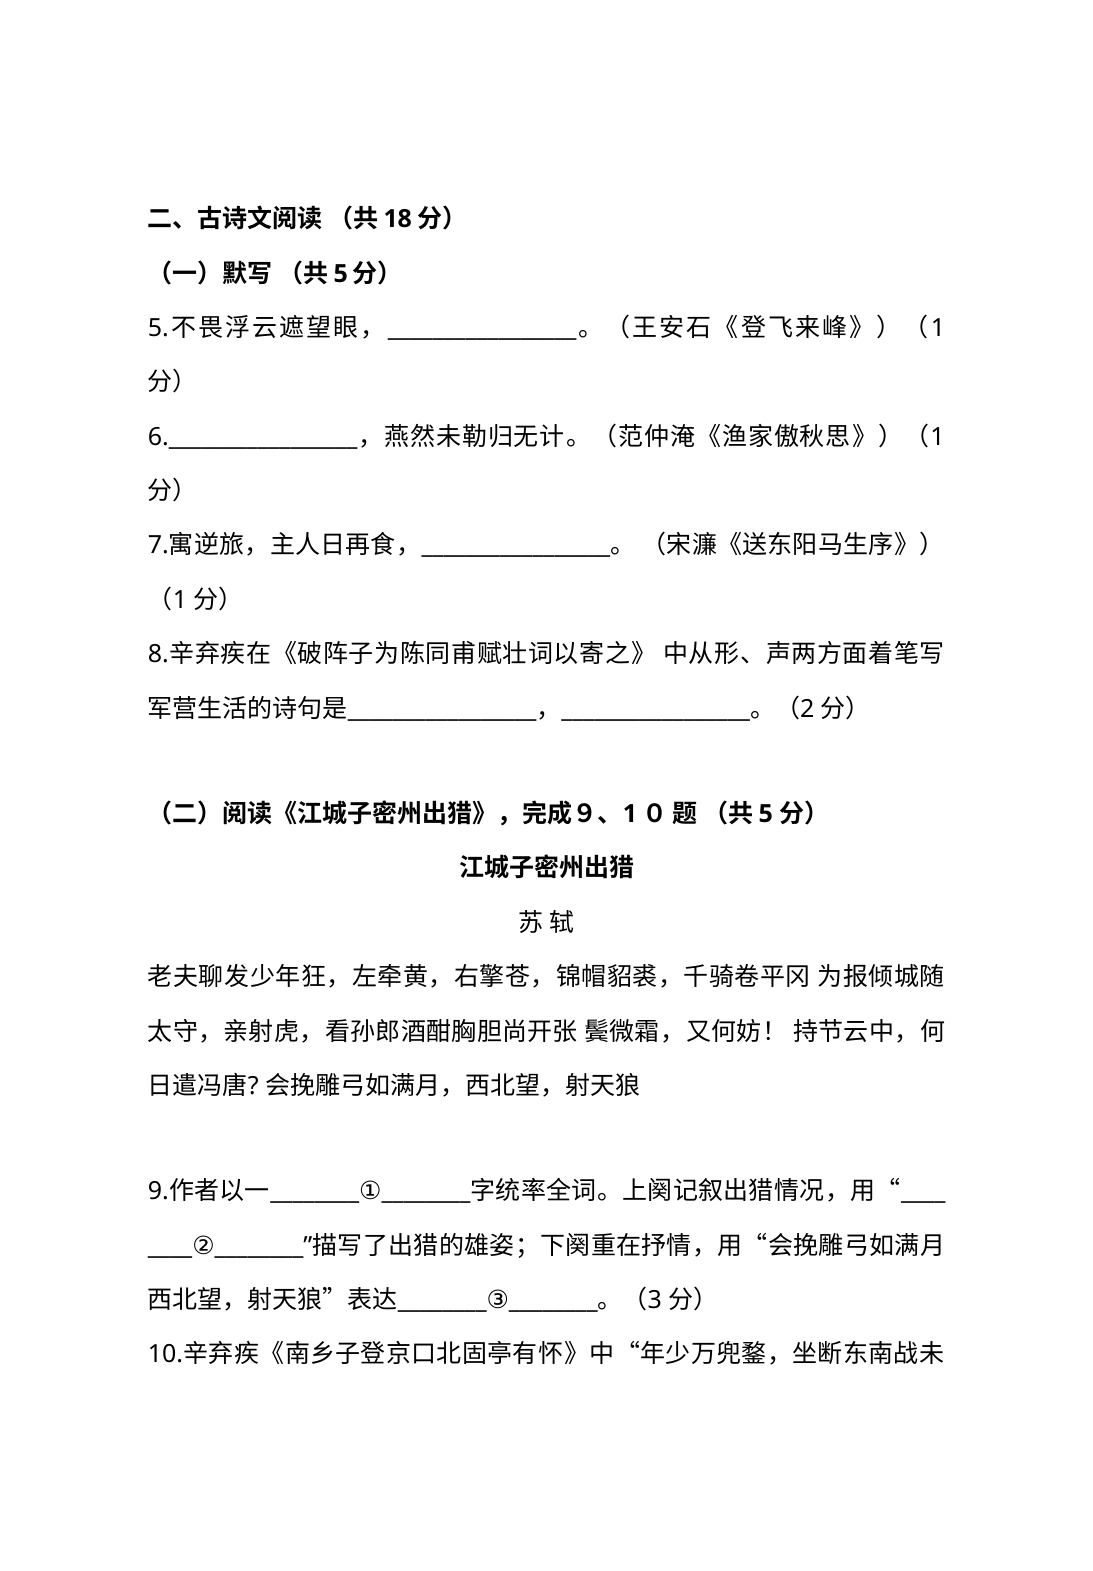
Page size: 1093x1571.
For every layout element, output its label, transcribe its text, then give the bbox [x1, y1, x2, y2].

text 6._________________，燕然未勒归无计。（范仲淹《渔家傲秋思》）（1 分） [148, 416, 945, 507]
text （二）阅读《江城子密州出猎》，完成９、1０ 题 （共5 分） [148, 793, 945, 830]
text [148, 1334, 945, 1370]
text （一）默写 （共5分） [148, 253, 945, 289]
text 5.不畏浮云遮望眼，_________________。（王安石《登飞来峰》）（1 分） [148, 307, 945, 398]
text 7.寓逆旅，主人日再食，_________________。 （宋濂《送东阳马生序》）（1 分） [148, 525, 945, 616]
text 老夫聊发少年狂，左牵黄，右擎苍，锦帽貂裘，千骑卷平冈 为报倾城随太守，亲射虎，看孙郎酒酣胸胆尚开张 鬓微霜，又何妨！ 持节云中，何日遣冯唐? 会挽雕弓如满月，西北望，射天狼 [148, 957, 945, 1102]
text 苏 轼 [148, 902, 945, 938]
text 8.辛弃疾在《破阵子为陈同甫赋壮词以寄之》 中从形、声两方面着笔写军营生活的诗句是_________________，_________________。（2 分） [148, 634, 945, 724]
text 二、古诗文阅读 （共18分） [148, 199, 945, 235]
text 江城子密州出猎 [148, 848, 945, 884]
text 9.作者以一________①________字统率全词。上阕记叙出猎情况，用“________②________”描写了出猎的雄姿；下阕重在抒情，用“会挽雕弓如满月，西北望，射天狼”表达________③________。（3 分） [148, 1171, 945, 1316]
